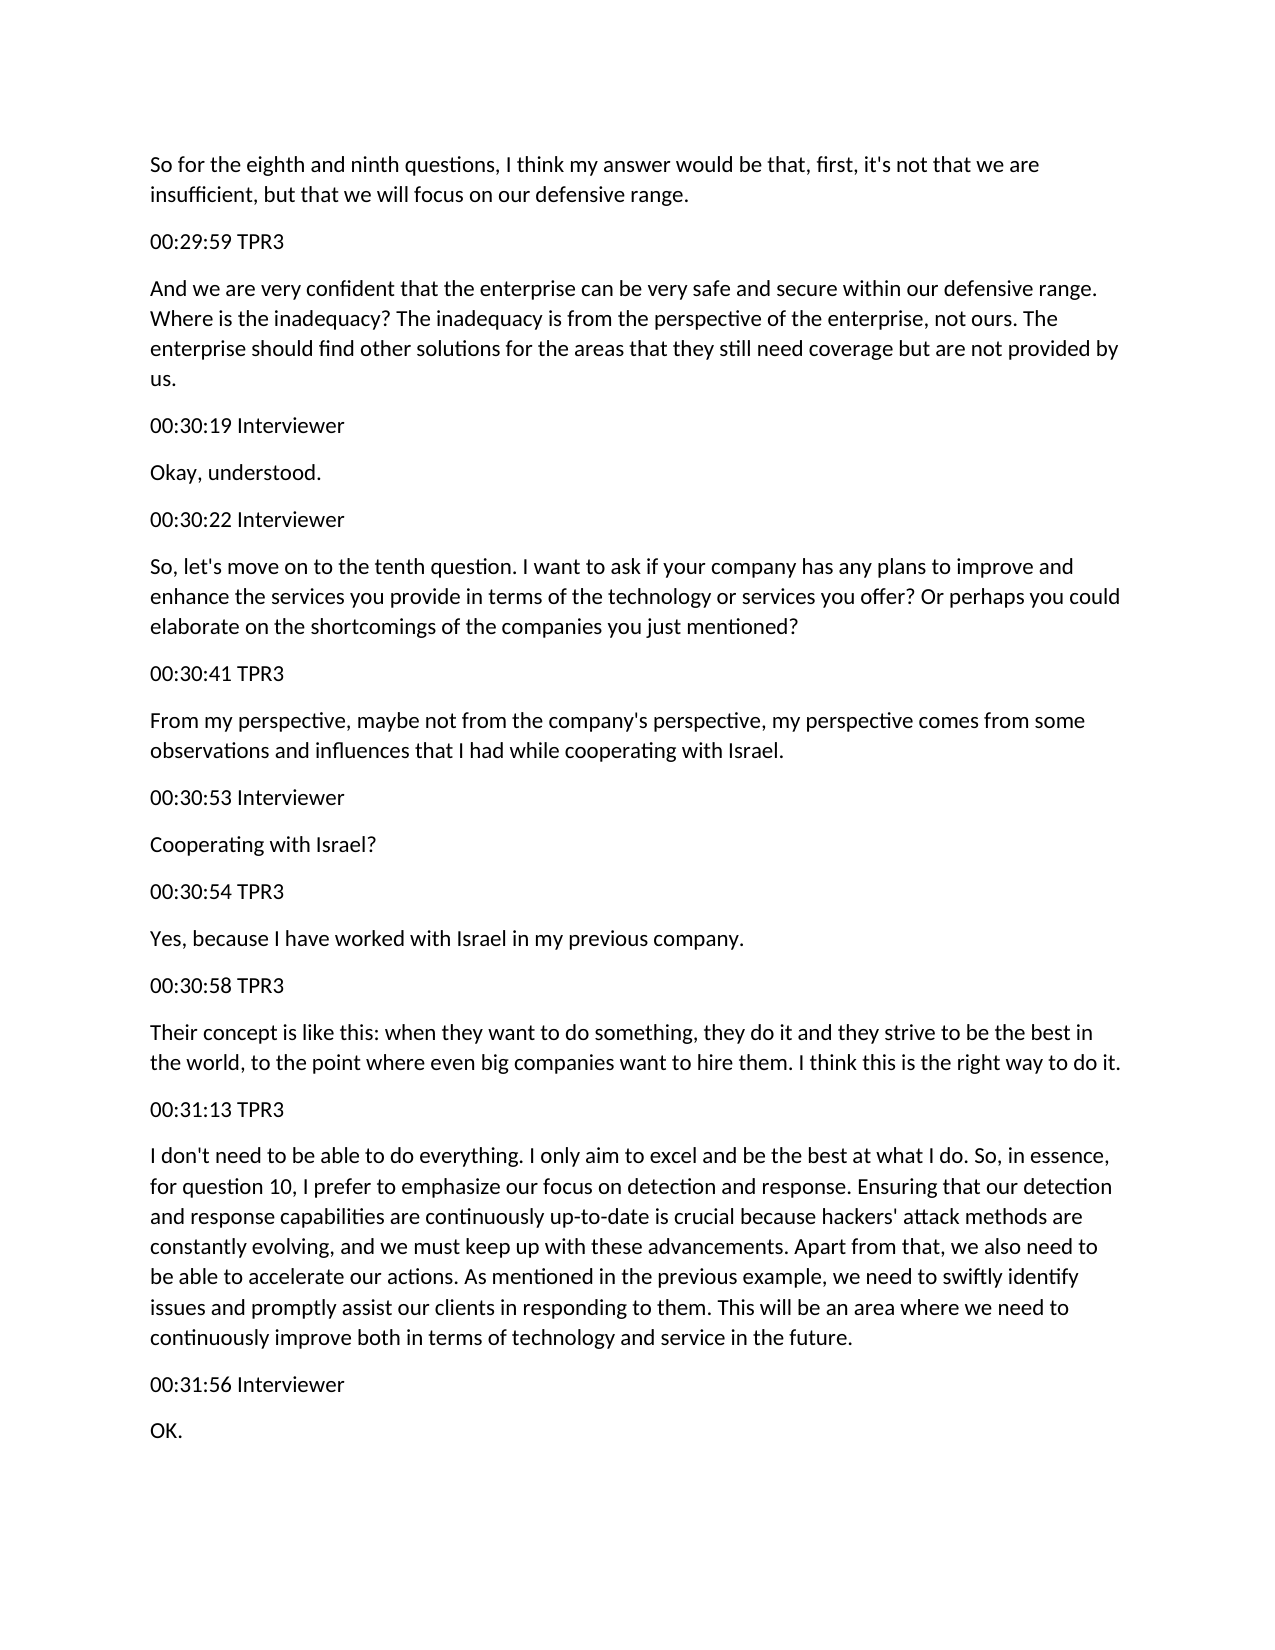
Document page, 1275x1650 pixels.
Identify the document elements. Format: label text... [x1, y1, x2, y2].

text I don't need to be able to do everything. I only aim to excel and be the best at what I do. So, in essence, for question 10, I prefer to emphasize our focus on detection and response. Ensuring that our detection and response capabilities are continuously up-to-date is crucial because hackers' attack methods are constantly evolving, and we must keep up with these advancements. Apart from that, we also need to be able to accelerate our actions. As mentioned in the previous example, we need to swiftly identify issues and promptly assist our clients in responding to them. This will be an area where we need to continuously improve both in terms of technology and service in the future. [150, 1142, 1125, 1351]
text 00:30:53 Interviewer [150, 783, 1125, 811]
text Okay, understood. [150, 458, 1125, 486]
text And we are very confident that the enterprise can be very safe and secure within our defensive range. Where is the inadequacy? The inadequacy is from the perspective of the enterprise, not ours. The enterprise should find other solutions for the areas that they still need coverage but are not provided by us. [150, 274, 1125, 393]
text 00:29:59 TPR3 [150, 227, 1125, 255]
text OK. [150, 1417, 1125, 1445]
text From my perspective, maybe not from the company's perspective, my perspective comes from some observations and influences that I had while cooperating with Israel. [150, 706, 1125, 764]
text 00:30:54 TPR3 [150, 877, 1125, 905]
text 00:30:19 Interviewer [150, 411, 1125, 439]
text 00:31:56 Interviewer [150, 1370, 1125, 1398]
text Their concept is like this: when they want to do something, they do it and they strive to be the best in the world, to the point where even big companies want to hire them. I think this is the right way to do it. [150, 1018, 1125, 1076]
text 00:30:41 TPR3 [150, 659, 1125, 687]
text 00:31:13 TPR3 [150, 1095, 1125, 1123]
text Yes, because I have worked with Israel in my previous company. [150, 924, 1125, 952]
text 00:30:22 Interviewer [150, 505, 1125, 533]
text So for the eighth and ninth questions, I think my answer would be that, first, it's not that we are insufficient, but that we will focus on our defensive range. [150, 150, 1125, 208]
text So, let's move on to the tenth question. I want to ask if your company has any plans to improve and enhance the services you provide in terms of the technology or services you offer? Or perhaps you could elaborate on the shortcomings of the companies you just mentioned? [150, 552, 1125, 641]
text 00:30:58 TPR3 [150, 971, 1125, 999]
text Cooperating with Israel? [150, 830, 1125, 858]
